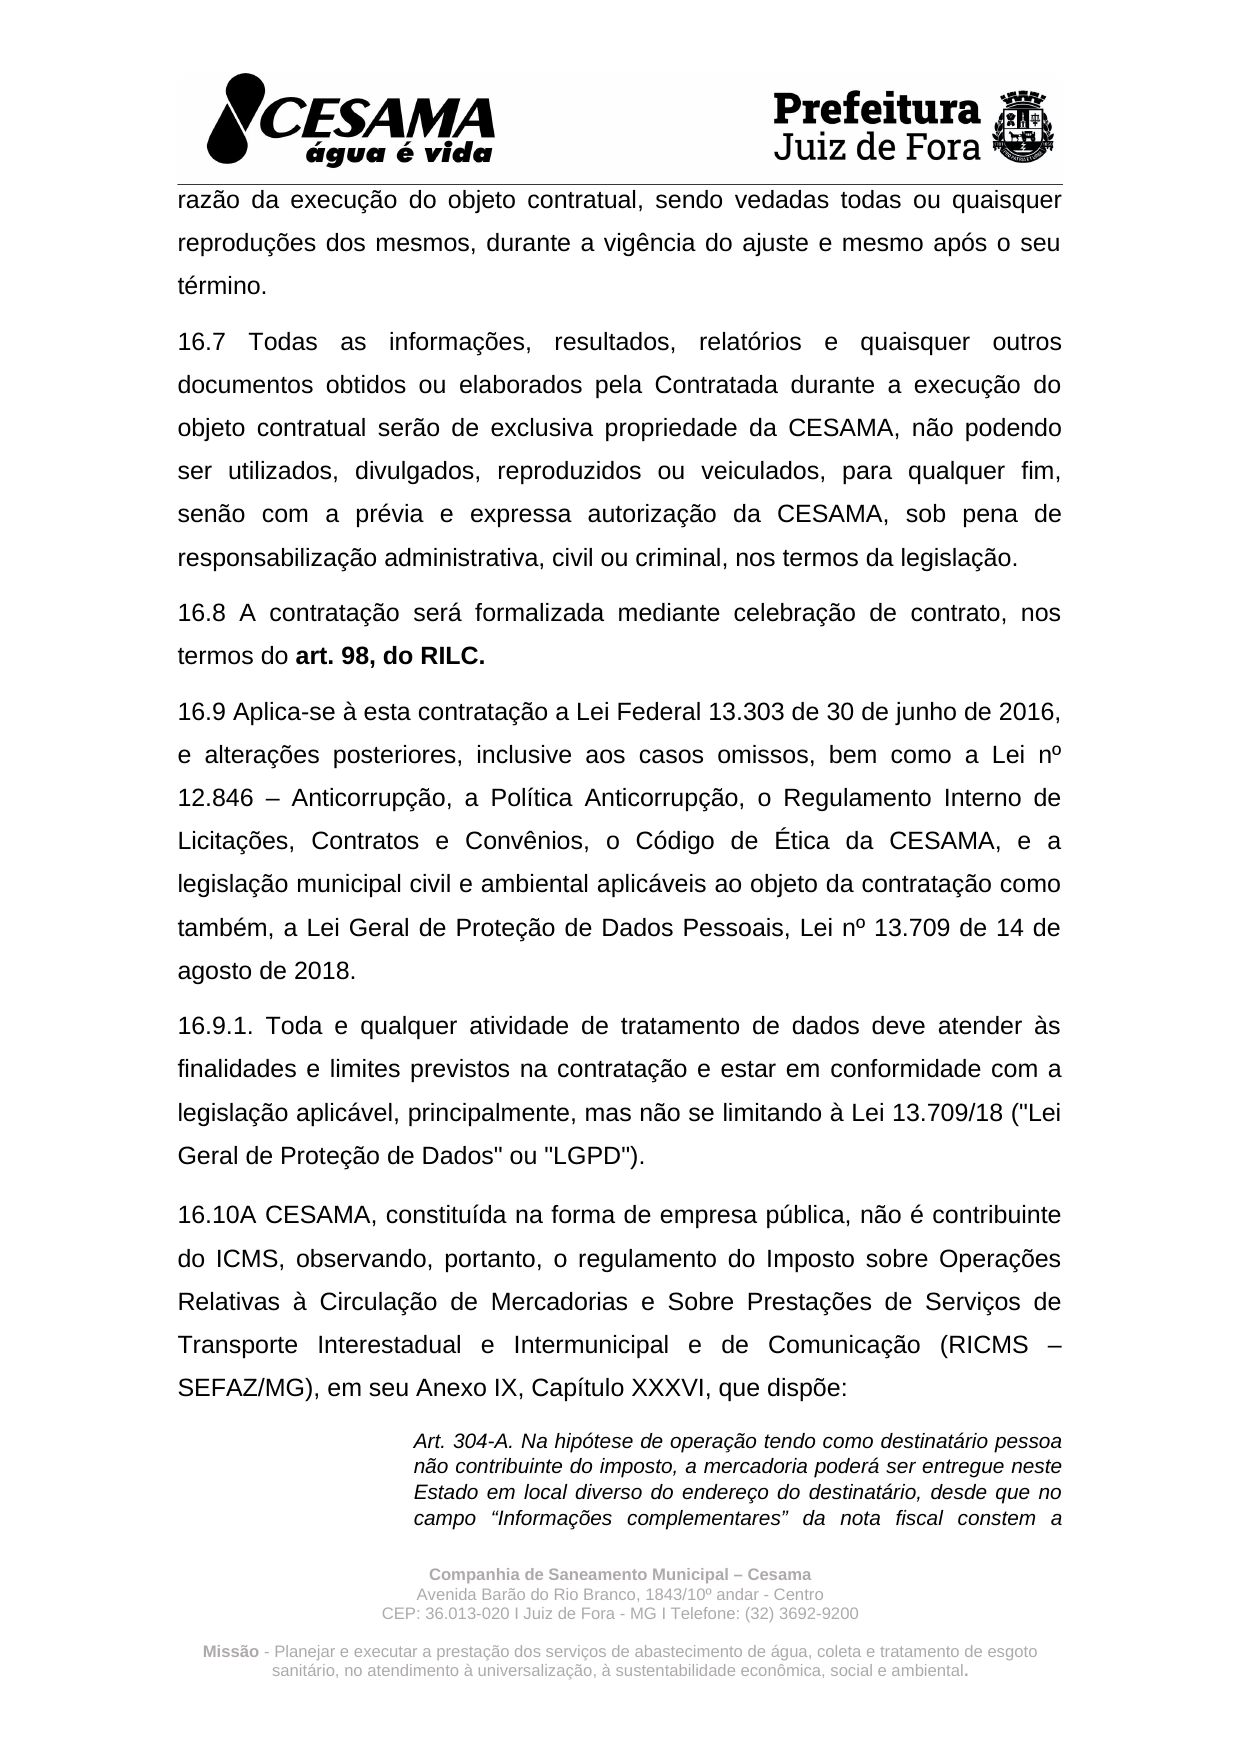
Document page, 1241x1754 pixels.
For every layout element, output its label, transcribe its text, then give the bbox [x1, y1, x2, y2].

text 16.9 Aplica-se à esta contratação a Lei Federal 13.303 de 30 de junho de 2016, e alterações posteriores, inclusive aos casos omissos, bem como a Lei nº 12.846 – Anticorrupção, a Política Anticorrupção, o Regulamento Interno de Licitações, Contratos e Convênios, o Código de Ética da CESAMA, e a legislação municipal civil e ambiental aplicáveis ao objeto da contratação como também, a Lei Geral de Proteção de Dados Pessoais, Lei nº 13.709 de 14 de agosto de 2018. [177, 697, 1063, 984]
text 16.10A CESAMA, constituída na forma de empresa pública, não é contribuinte do ICMS, observando, portanto, o regulamento do Imposto sobre Operações Relativas à Circulação de Mercadorias e Sobre Prestações de Serviços de Transporte Interestadual e Intermunicipal e de Comunicação (RICMS – SEFAZ/MG), em seu Anexo IX, Capítulo XXXVI, que dispõe: [177, 1200, 1063, 1402]
text 16.9.1. Toda e qualquer atividade de tratamento de dados deve atender às finalidades e limites previstos na contratação e estar em conformidade com a legislação aplicável, principalmente, mas não se limitando à Lei 13.709/18 ("Lei Geral de Proteção de Dados" ou "LGPD"). [177, 1011, 1063, 1169]
text 16.7 Todas as informações, resultados, relatórios e quaisquer outros documentos obtidos ou elaborados pela Contratada durante a execução do objeto contratual serão de exclusiva propriedade da CESAMA, não podendo ser utilizados, divulgados, reproduzidos ou veiculados, para qualquer fim, senão com a prévia e expressa autorização da CESAMA, sob pena de responsabilização administrativa, civil ou criminal, nos termos da legislação. [177, 327, 1063, 571]
picture [177, 73, 1063, 185]
text 16.8 A contratação será formalizada mediante celebração de contrato, nos termos do art. 98, do RILC. [177, 598, 1063, 670]
